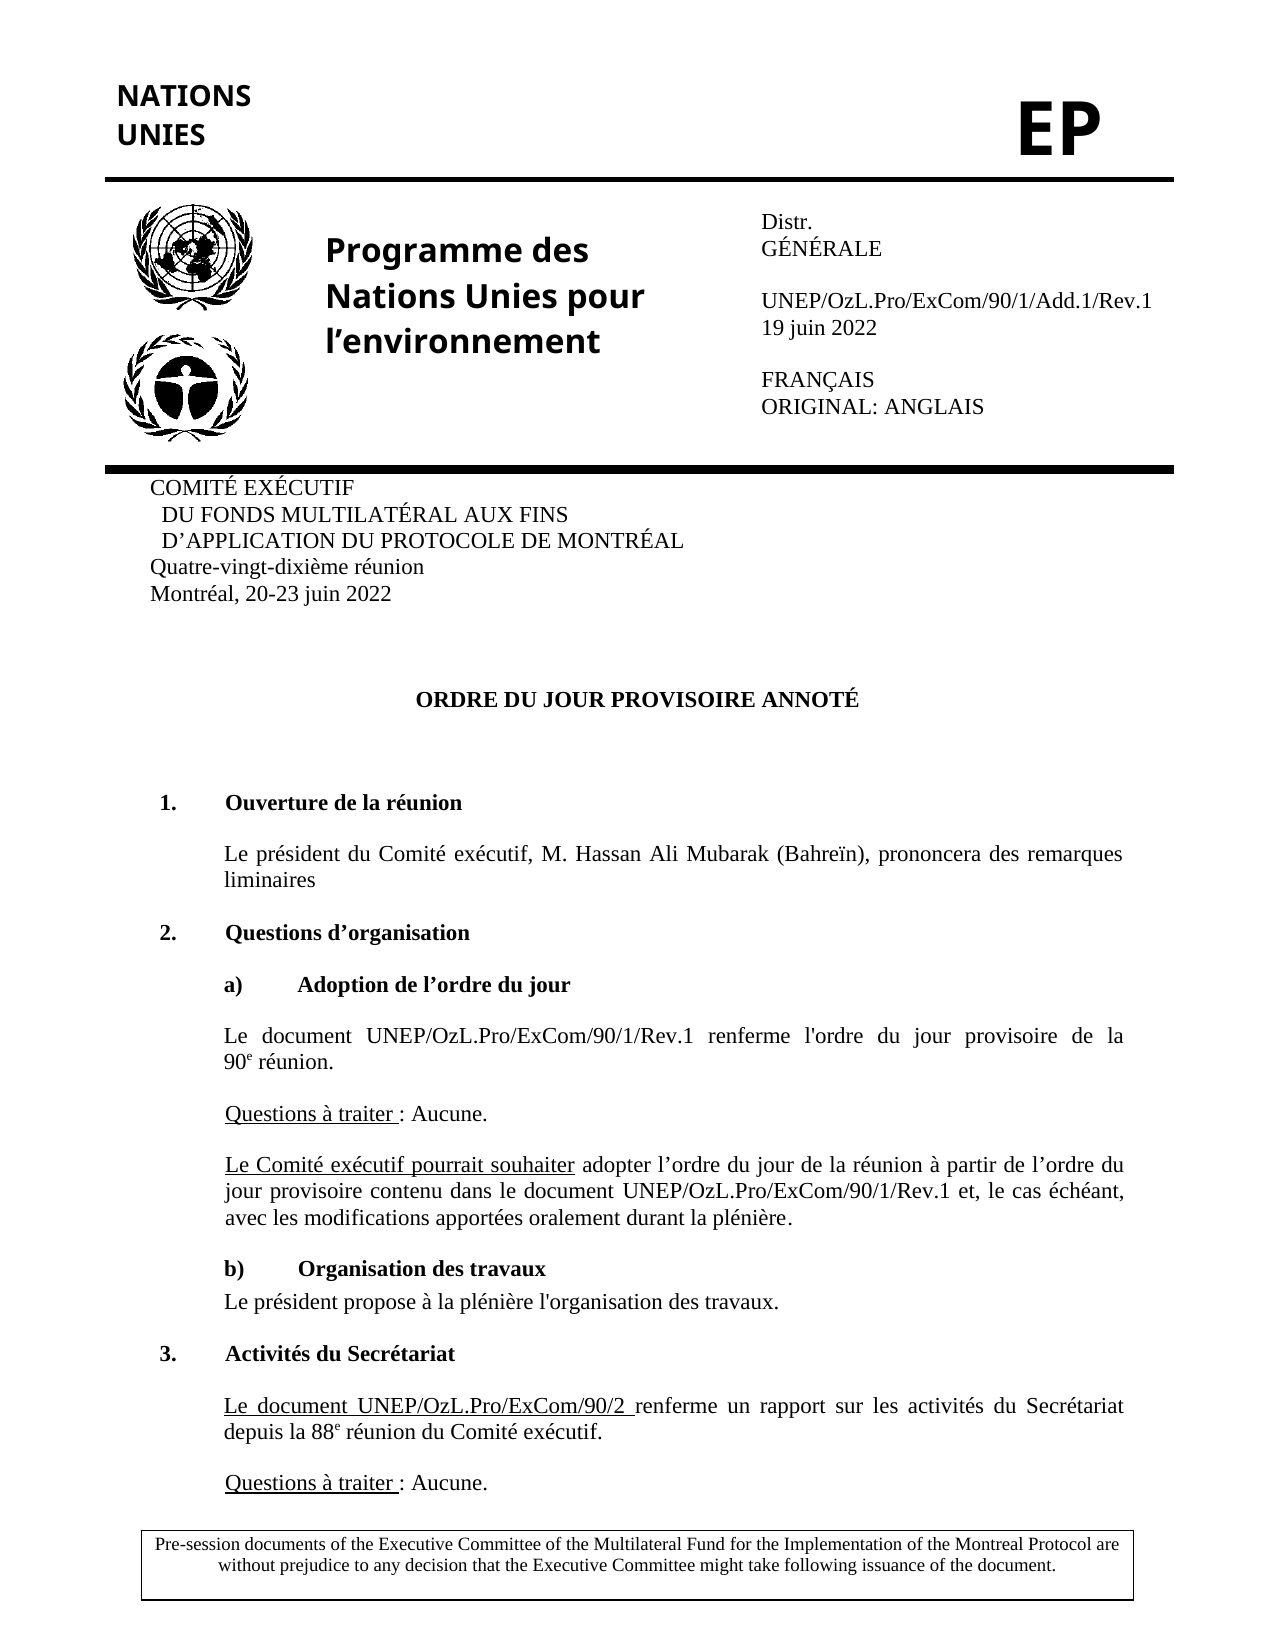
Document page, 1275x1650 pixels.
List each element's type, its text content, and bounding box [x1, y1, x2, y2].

subtitle Adoption de l’ordre du jour [223, 971, 1125, 997]
text Le document UNEP/OzL.Pro/ExCom/90/2 renferme un rapport sur les activités du Secrétariat depuis la 88e réunion du Comité exécutif. [223, 1392, 1125, 1444]
title ORDRE DU JOUR PROVISOIRE ANNOTÉ [150, 686, 1125, 712]
text COMITÉ EXÉCUTIF DU FONDS MULTILATÉRAL AUX FINS D’APPLICATION DU PROTOCOLE DE MONTRÉAL Quatre-vingt-dixième réunion [150, 474, 1125, 580]
subtitle Organisation des travaux [224, 1255, 1125, 1281]
text Le président du Comité exécutif, M. Hassan Ali Mubarak (Bahreïn), prononcera des remarques liminaires [224, 840, 1125, 893]
table_cell [105, 182, 313, 465]
text Questions à traiter : Aucune. [225, 1469, 1125, 1496]
subtitle Le Comité exécutif pourrait souhaiter adopter l’ordre du jour de la réunion à partir de l’ordre du jour provisoire contenu dans le document UNEP/OzL.Pro/ExCom/90/1/Rev.1 et, le cas échéant, avec les modifications apportées oralement durant la plénière. [225, 1151, 1125, 1230]
subtitle Questions d’organisation [159, 919, 1125, 946]
table_cell Distr. GÉNÉRALE UNEP/OzL.Pro/ExCom/90/1/Add.1/Rev.1 19 juin 2022 FRANÇAIS ORIGINAL: ANGLAIS [750, 182, 1173, 465]
table_header EP [750, 75, 1173, 177]
text Montréal, 20-23 juin 2022 [150, 580, 1125, 606]
text Le président propose à la plénière l'organisation des travaux. [224, 1288, 1125, 1314]
subtitle Activités du Secrétariat [159, 1340, 1125, 1367]
table_header NATIONS UNIES [105, 75, 750, 177]
text Le document UNEP/OzL.Pro/ExCom/90/1/Rev.1 renferme l'ordre du jour provisoire de la 90e réunion. [223, 1022, 1125, 1075]
picture [119, 329, 251, 446]
subtitle Ouverture de la réunion [159, 789, 1125, 815]
table_cell Programme des Nations Unies pour l’environnement [314, 182, 750, 465]
subtitle Questions à traiter : Aucune. [225, 1100, 1125, 1126]
